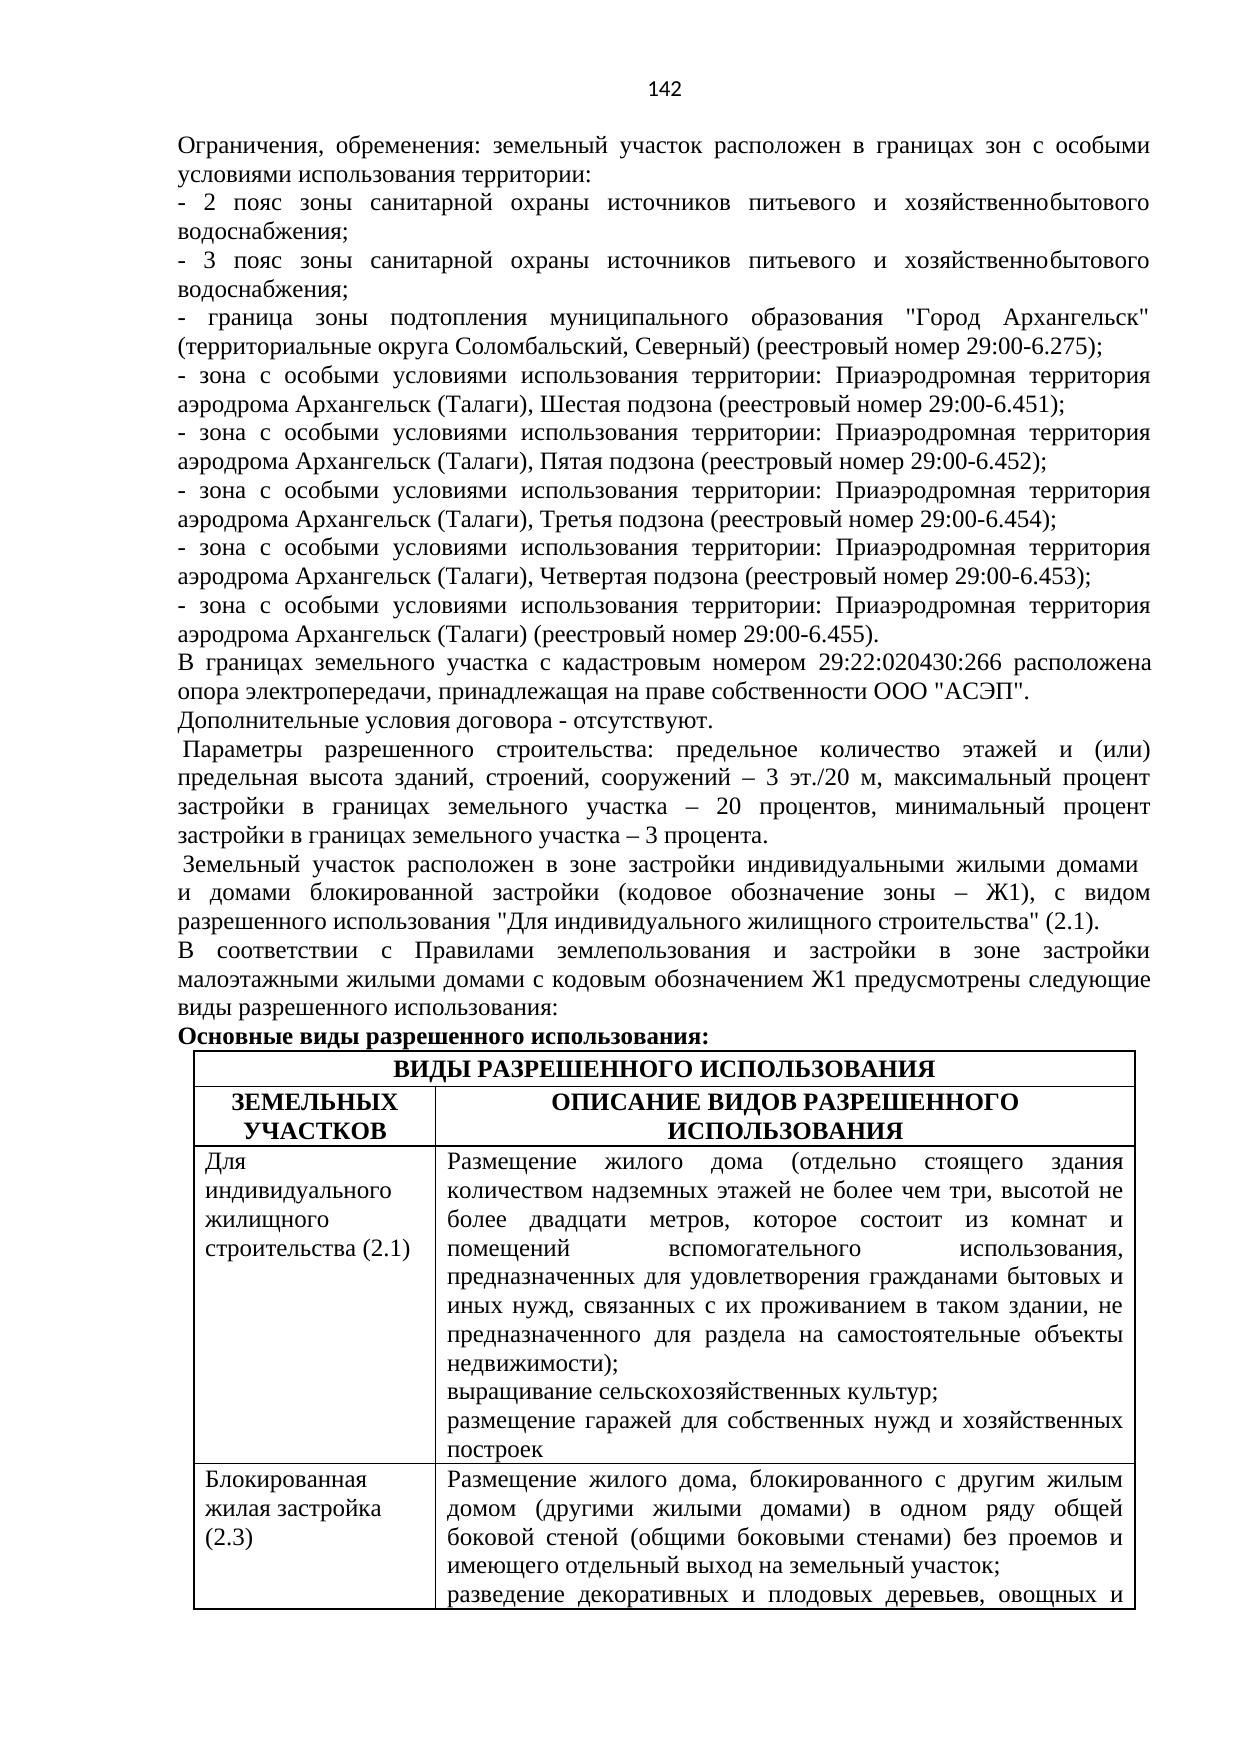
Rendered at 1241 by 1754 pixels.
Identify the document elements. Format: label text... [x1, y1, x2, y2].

text Параметры разрешенного строительства: предельное количество этажей и (или) предельная высота зданий, строений, сооружений – 3 эт./20 м, максимальный процент застройки в границах земельного участка – 20 процентов, минимальный процент застройки в границах земельного участка – 3 процента. [177, 734, 1152, 849]
text В границах земельного участка с кадастровым номером 29:22:020430:266 расположена опора электропередачи, принадлежащая на праве собственности ООО "АСЭП". [177, 647, 1152, 705]
table_cell ЗЕМЕЛЬНЫХ УЧАСТКОВ [195, 1087, 435, 1145]
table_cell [436, 1464, 1134, 1608]
text Основные виды разрешенного использования: [177, 1021, 1152, 1050]
text - зона с особыми условиями использования территории: Приаэродромная территория аэродрома Архангельск (Талаги), Третья подзона (реестровый номер 29:00-6.454); [177, 475, 1152, 532]
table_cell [195, 1464, 435, 1608]
text - граница зоны подтопления муниципального образования "Город Архангельск" (территориальные округа Соломбальский, Северный) (реестровый номер 29:00-6.275); [177, 302, 1149, 360]
table_header ВИДЫ РАЗРЕШЕННОГО ИСПОЛЬЗОВАНИЯ [195, 1052, 1134, 1086]
table_cell Для индивидуального жилищного строительства (2.1) [195, 1147, 435, 1463]
text Ограничения, обременения: земельный участок расположен в границах зон с особыми условиями использования территории: [177, 130, 1152, 187]
text - зона с особыми условиями использования территории: Приаэродромная территория аэродрома Архангельск (Талаги), Шестая подзона (реестровый номер 29:00-6.451); [177, 360, 1152, 417]
table_cell ОПИСАНИЕ ВИДОВ РАЗРЕШЕННОГО ИСПОЛЬЗОВАНИЯ [436, 1087, 1134, 1145]
text - 2 пояс зоны санитарной охраны источников питьевого и хозяйственнобытового водоснабжения; [177, 187, 1149, 245]
text - 3 пояс зоны санитарной охраны источников питьевого и хозяйственнобытового водоснабжения; [177, 245, 1149, 302]
text В соответствии с Правилами землепользования и застройки в зоне застройки малоэтажными жилыми домами с кодовым обозначением Ж1 предусмотрены следующие виды разрешенного использования: [177, 935, 1152, 1021]
text Земельный участок расположен в зоне застройки индивидуальными жилыми домами и домами блокированной застройки (кодовое обозначение зоны – Ж1), с видом разрешенного использования "Для индивидуального жилищного строительства" (2.1). [177, 849, 1152, 935]
text - зона с особыми условиями использования территории: Приаэродромная территория аэродрома Архангельск (Талаги), Четвертая подзона (реестровый номер 29:00-6.453); [177, 532, 1152, 590]
text - зона с особыми условиями использования территории: Приаэродромная территория аэродрома Архангельск (Талаги), Пятая подзона (реестровый номер 29:00-6.452); [177, 417, 1152, 475]
table_cell Размещение жилого дома (отдельно стоящего здания количеством надземных этажей не более чем три, высотой не более двадцати метров, которое состоит из комнат и помещений вспомогательного использования, предназначенных для удовлетворения гражданами бытовых и иных нужд, связанных с их проживанием в таком здании, не предназначенного для раздела на самостоятельные объекты недвижимости); выращивание сельскохозяйственных культур; размещение гаражей для собственных нужд и хозяйственных построек [436, 1147, 1134, 1463]
text Дополнительные условия договора - отсутствуют. [177, 705, 1152, 734]
text - зона с особыми условиями использования территории: Приаэродромная территория аэродрома Архангельск (Талаги) (реестровый номер 29:00-6.455). [177, 590, 1152, 647]
